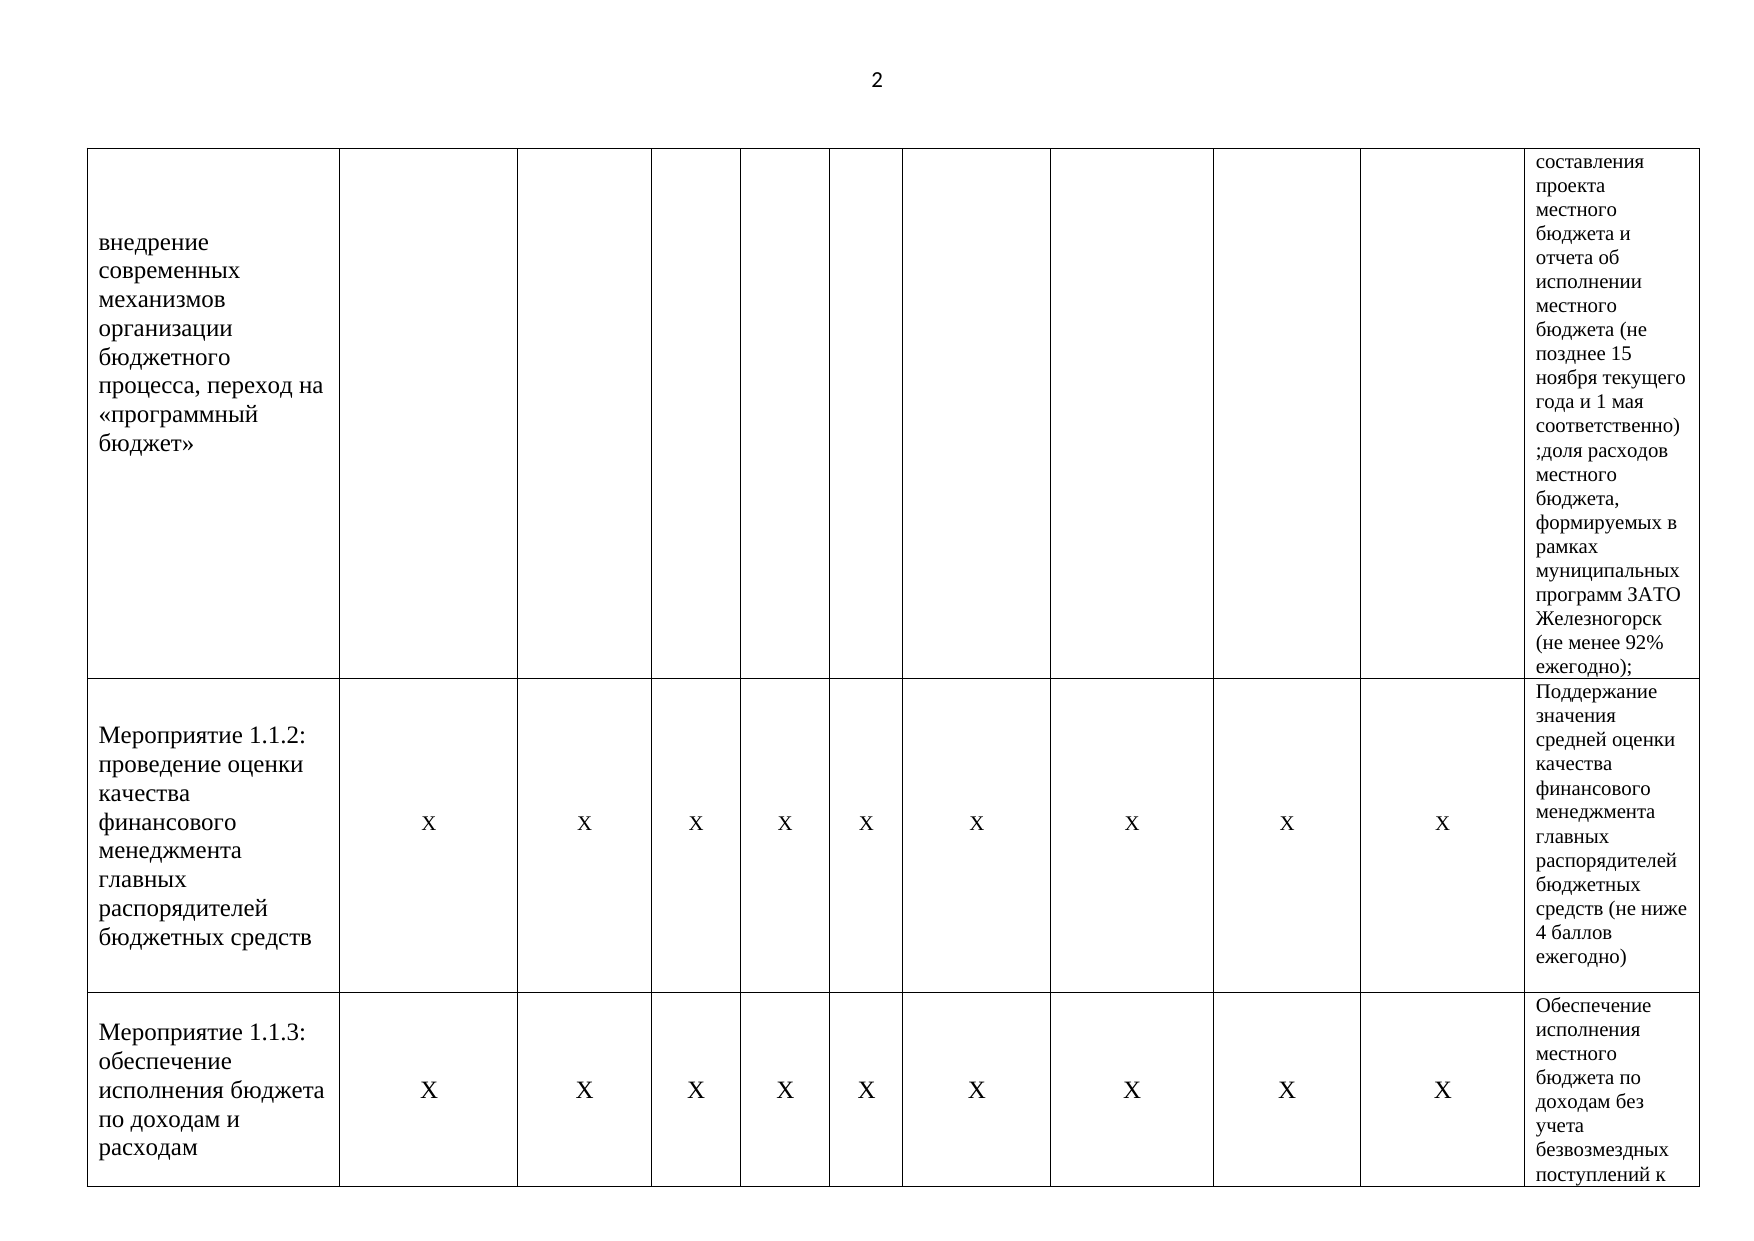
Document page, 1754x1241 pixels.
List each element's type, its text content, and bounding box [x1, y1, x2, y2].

table_cell Х [1361, 149, 1524, 678]
table_cell Х [518, 679, 651, 992]
table_cell Х [652, 679, 740, 992]
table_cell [88, 993, 339, 1186]
table_cell Х [340, 149, 517, 678]
table_cell Х [1361, 679, 1524, 992]
table_cell Х [903, 993, 1050, 1186]
table_cell Х [741, 993, 829, 1186]
table_cell Х [1361, 993, 1524, 1186]
table_cell Х [830, 993, 902, 1186]
table_cell Мероприятие 1.1.2: проведение оценки качества финансового менеджмента главных распорядителей бюджетных средств [88, 679, 339, 992]
table_cell Х [340, 679, 517, 992]
table_cell Х [1214, 149, 1360, 678]
table_cell Х [830, 149, 902, 678]
table_cell Поддержание значения средней оценки качества финансового менеджмента главных распорядителей бюджетных средств (не ниже 4 баллов ежегодно) [1525, 679, 1699, 992]
table_cell Х [830, 679, 902, 992]
table_cell Х [903, 149, 1050, 678]
table_cell Х [741, 679, 829, 992]
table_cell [1525, 993, 1699, 1186]
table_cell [1525, 149, 1699, 678]
table_cell Х [340, 993, 517, 1186]
table_cell Х [518, 993, 651, 1186]
table_cell Х [1214, 679, 1360, 992]
table_cell Х [1214, 993, 1360, 1186]
table_cell Х [1051, 679, 1213, 992]
table_cell Х [1051, 149, 1213, 678]
table_cell Х [1051, 993, 1213, 1186]
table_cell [88, 149, 339, 678]
table_cell Х [741, 149, 829, 678]
table_cell Х [903, 679, 1050, 992]
table_cell Х [652, 149, 740, 678]
table_cell Х [652, 993, 740, 1186]
table_cell Х [518, 149, 651, 678]
